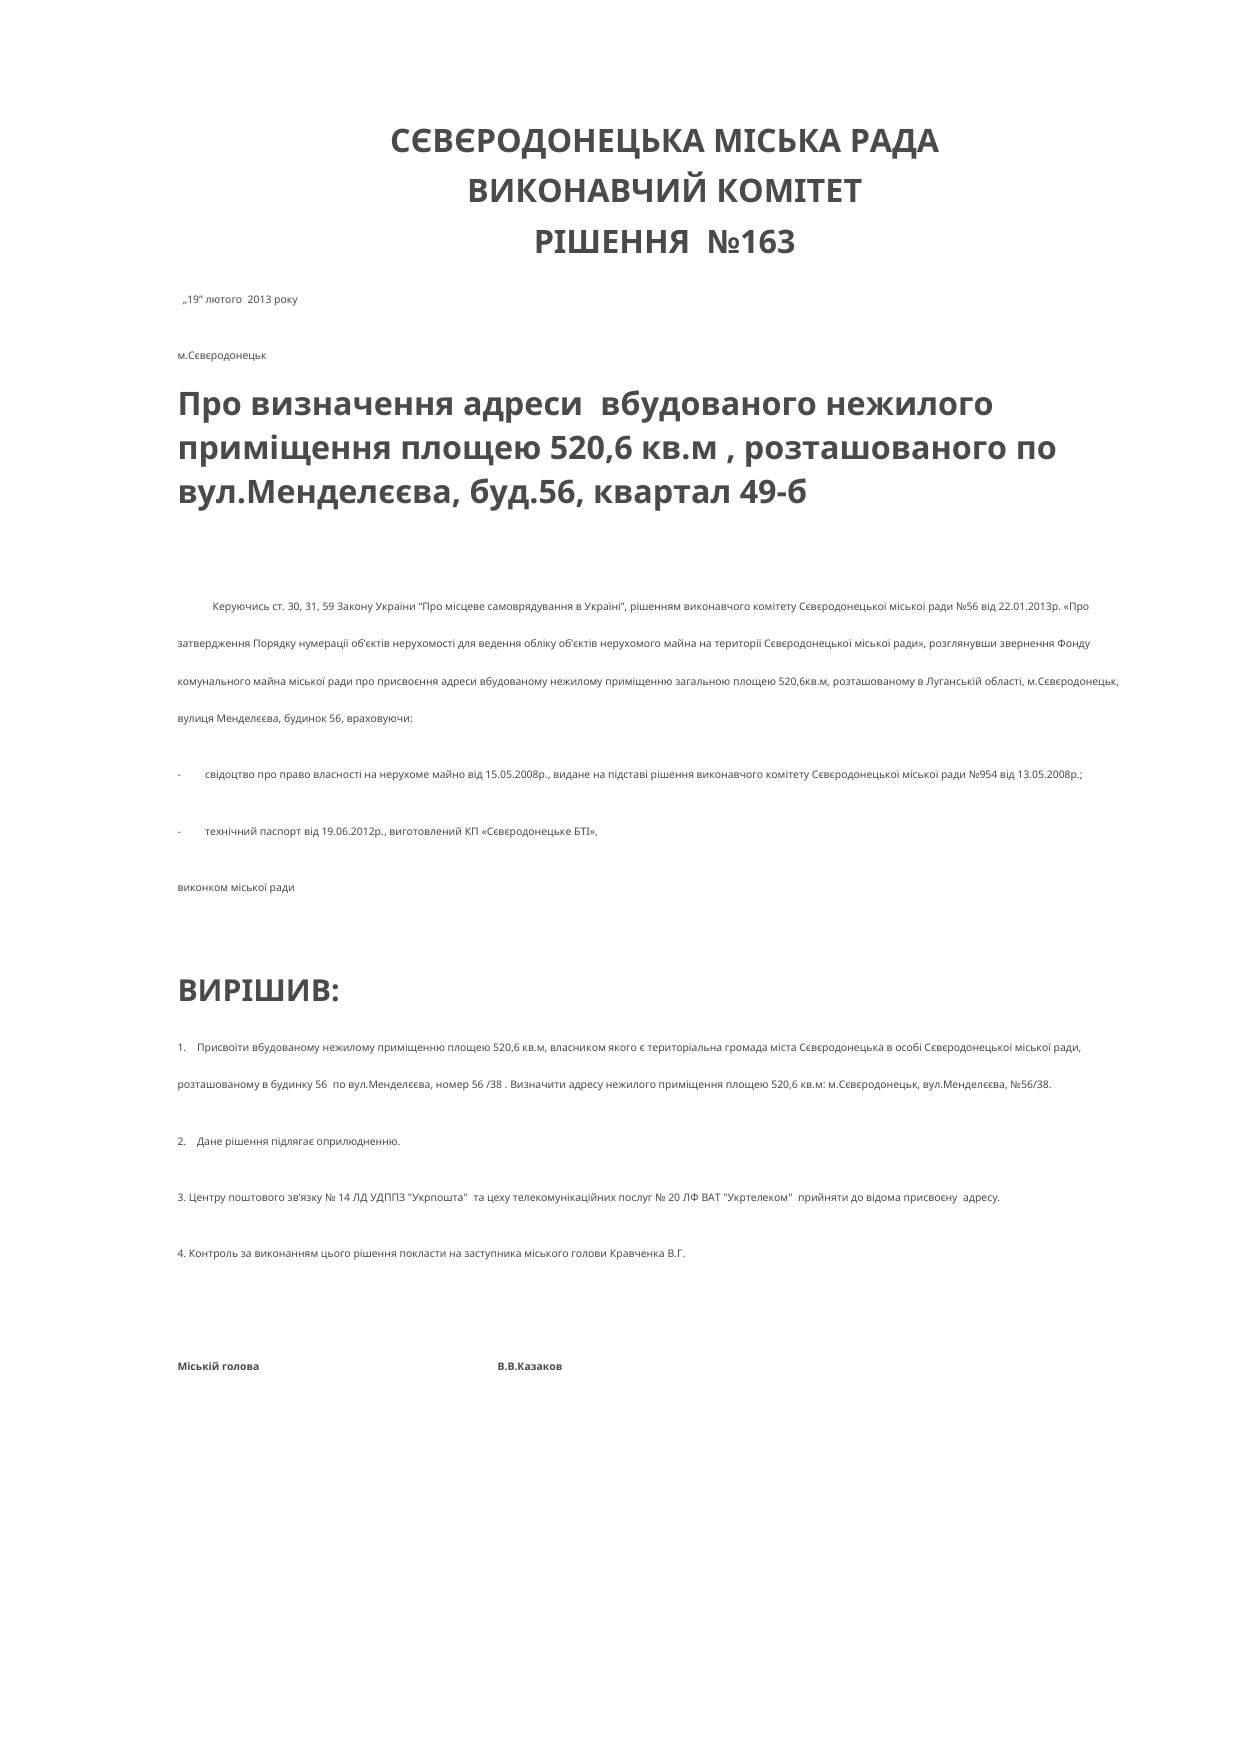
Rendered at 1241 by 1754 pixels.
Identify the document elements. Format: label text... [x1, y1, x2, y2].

text 4. Контроль за виконанням цього рішення покласти на заступника міського голови Кравченка В.Г. [177, 1223, 1152, 1261]
text 3. Центру поштового зв’язку № 14 ЛД УДППЗ "Укрпошта" та цеху телекомунікаційних послуг № 20 ЛФ ВАТ "Укртелеком" прийняти до відома присвоєну адресу. [177, 1167, 1152, 1204]
text РІШЕННЯ №163 [177, 218, 1152, 262]
text 2. Дане рішення підлягає оприлюдненню. [177, 1111, 1152, 1148]
text Про визначення адреси вбудованого нежилого приміщення площею 520,6 кв.м , розташованого по вул.Менделєєва, буд.56, квартал 49-б [177, 381, 1152, 513]
text виконком міської ради [177, 857, 1152, 894]
text ВИКОНАВЧИЙ КОМІТЕТ [177, 168, 1152, 212]
text 1. Присвоїти вбудованому нежилому приміщенню площею 520,6 кв.м, власником якого є територіальна громада міста Сєвєродонецька в особі Сєвєродонецької міської ради, розташованому в будинку 56 по вул.Менделєєва, номер 56 /38 . Визначити адресу нежилого приміщення площею 520,6 кв.м: м.Сєвєродонецьк, вул.Менделєєва, №56/38. [177, 1017, 1152, 1092]
text м.Сєвєродонецьк [177, 325, 1152, 362]
text СЄВЄРОДОНЕЦЬКА МІСЬКА РАДА [177, 118, 1152, 162]
text Міській голова В.В.Казаков [177, 1336, 1152, 1373]
text ВИРІШИВ: [177, 969, 1152, 1011]
text - технічний паспорт від 19.06.2012р., виготовлений КП «Сєвєродонецьке БТІ», [177, 801, 1152, 838]
text Керуючись ст. 30, 31, 59 Закону України “Про місцеве самоврядування в Україні”, рішенням виконавчого комітету Сєвєродонецької міської ради №56 від 22.01.2013р. «Про затвердження Порядку нумерації об’єктів нерухомості для ведення обліку об’єктів нерухомого майна на території Сєвєродонецької міської ради», розглянувши звернення Фонду комунального майна міської ради про присвоєння адреси вбудованому нежилому приміщенню загальною площею 520,6кв.м, розташованому в Луганській області, м.Сєвєродонецьк, вулиця Менделєєва, будинок 56, враховуючи: [177, 576, 1152, 726]
text „19” лютого 2013 року [177, 269, 1152, 306]
text - свідоцтво про право власності на нерухоме майно від 15.05.2008р., видане на підставі рішення виконавчого комітету Сєвєродонецької міської ради №954 від 13.05.2008р.; [177, 744, 1152, 782]
